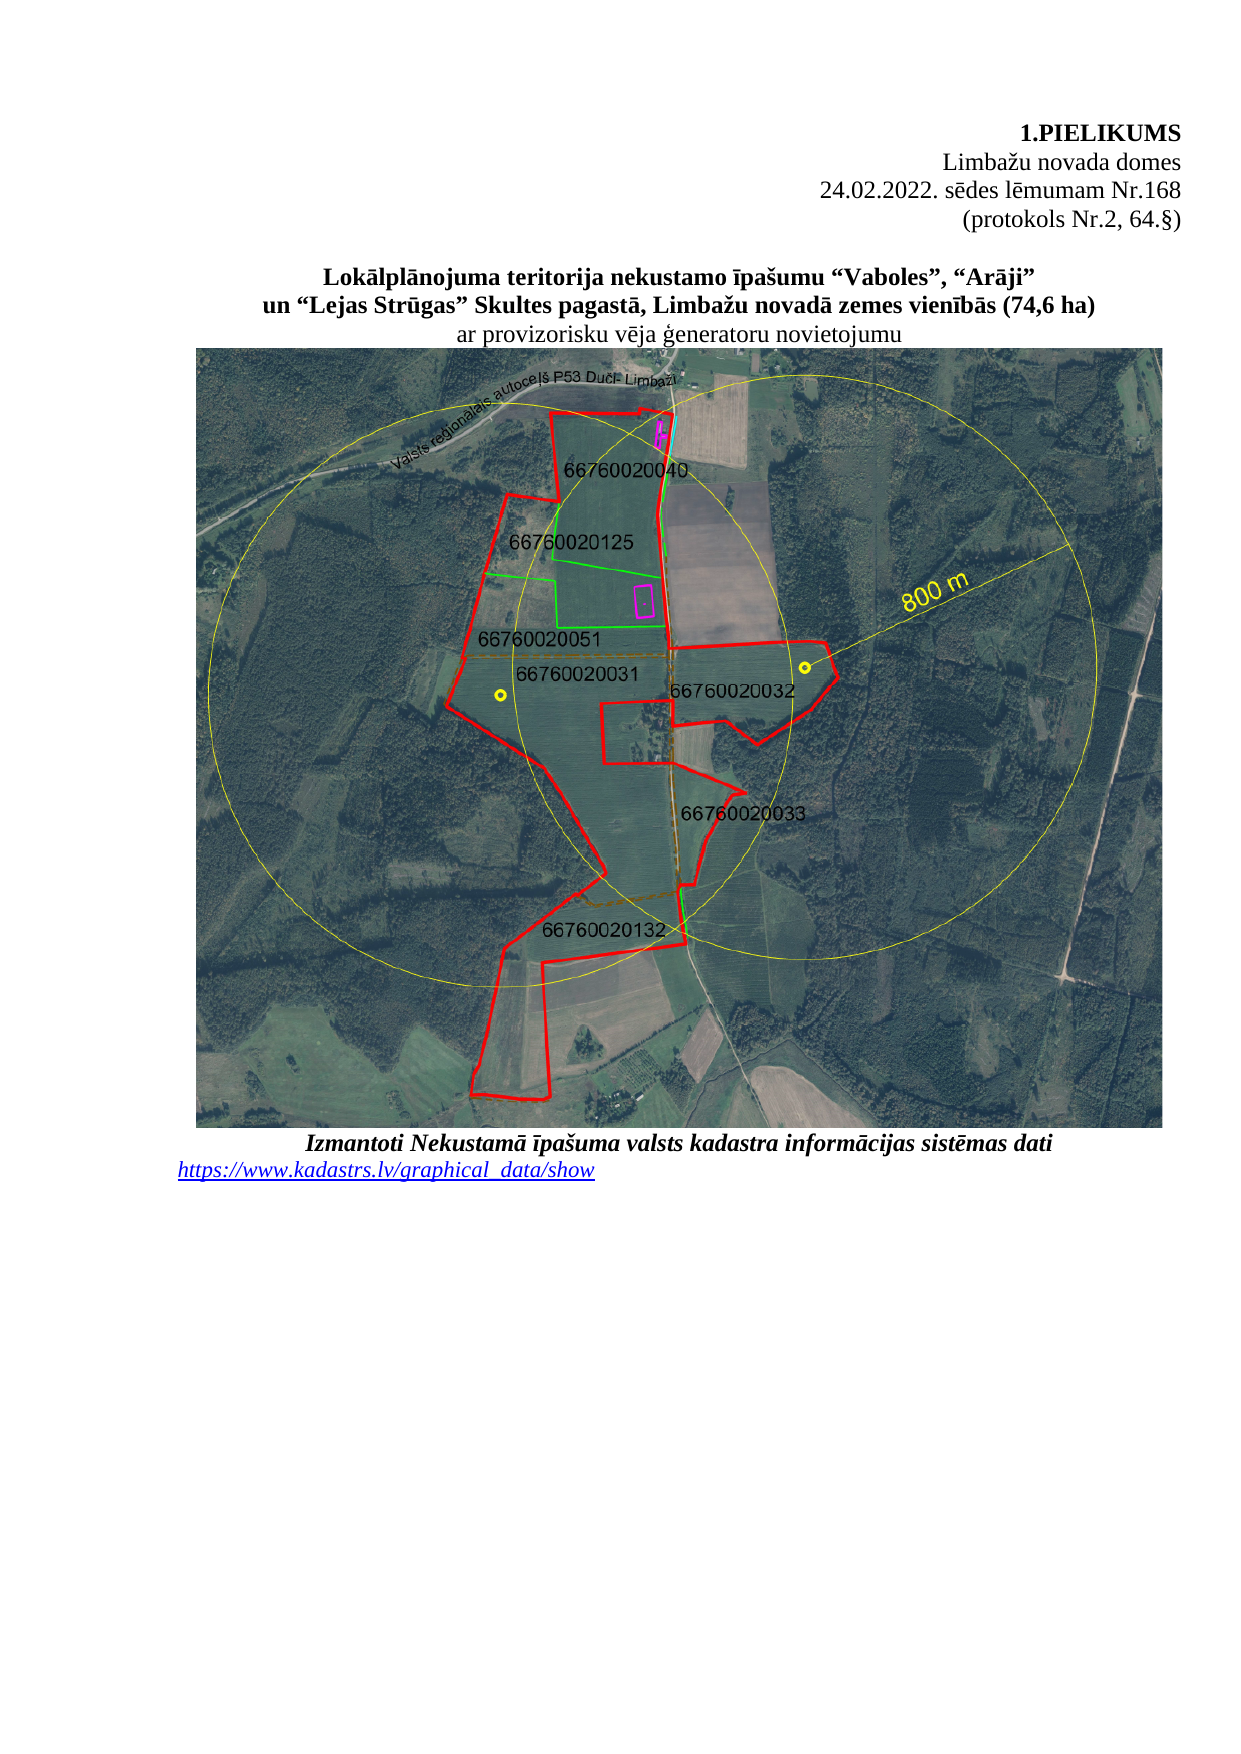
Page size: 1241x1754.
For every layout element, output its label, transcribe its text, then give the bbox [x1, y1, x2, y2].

title 24.02.2022. sēdes lēmumam Nr.168 [177, 176, 1181, 204]
title ar provizorisku vēja ģeneratoru novietojumu [177, 319, 1181, 348]
title (protokols Nr.2, 64.§) [177, 204, 1181, 233]
title Limbažu novada domes [177, 147, 1181, 176]
picture [196, 348, 1163, 1128]
text https://www.kadastrs.lv/graphical_data/show [177, 1157, 1181, 1183]
title Lokālplānojuma teritorija nekustamo īpašumu “Vaboles”, “Arāji” [177, 262, 1181, 291]
title un “Lejas Strūgas” Skultes pagastā, Limbažu novadā zemes vienībās (74,6 ha) [177, 291, 1181, 319]
title 1.PIELIKUMS [177, 118, 1181, 147]
